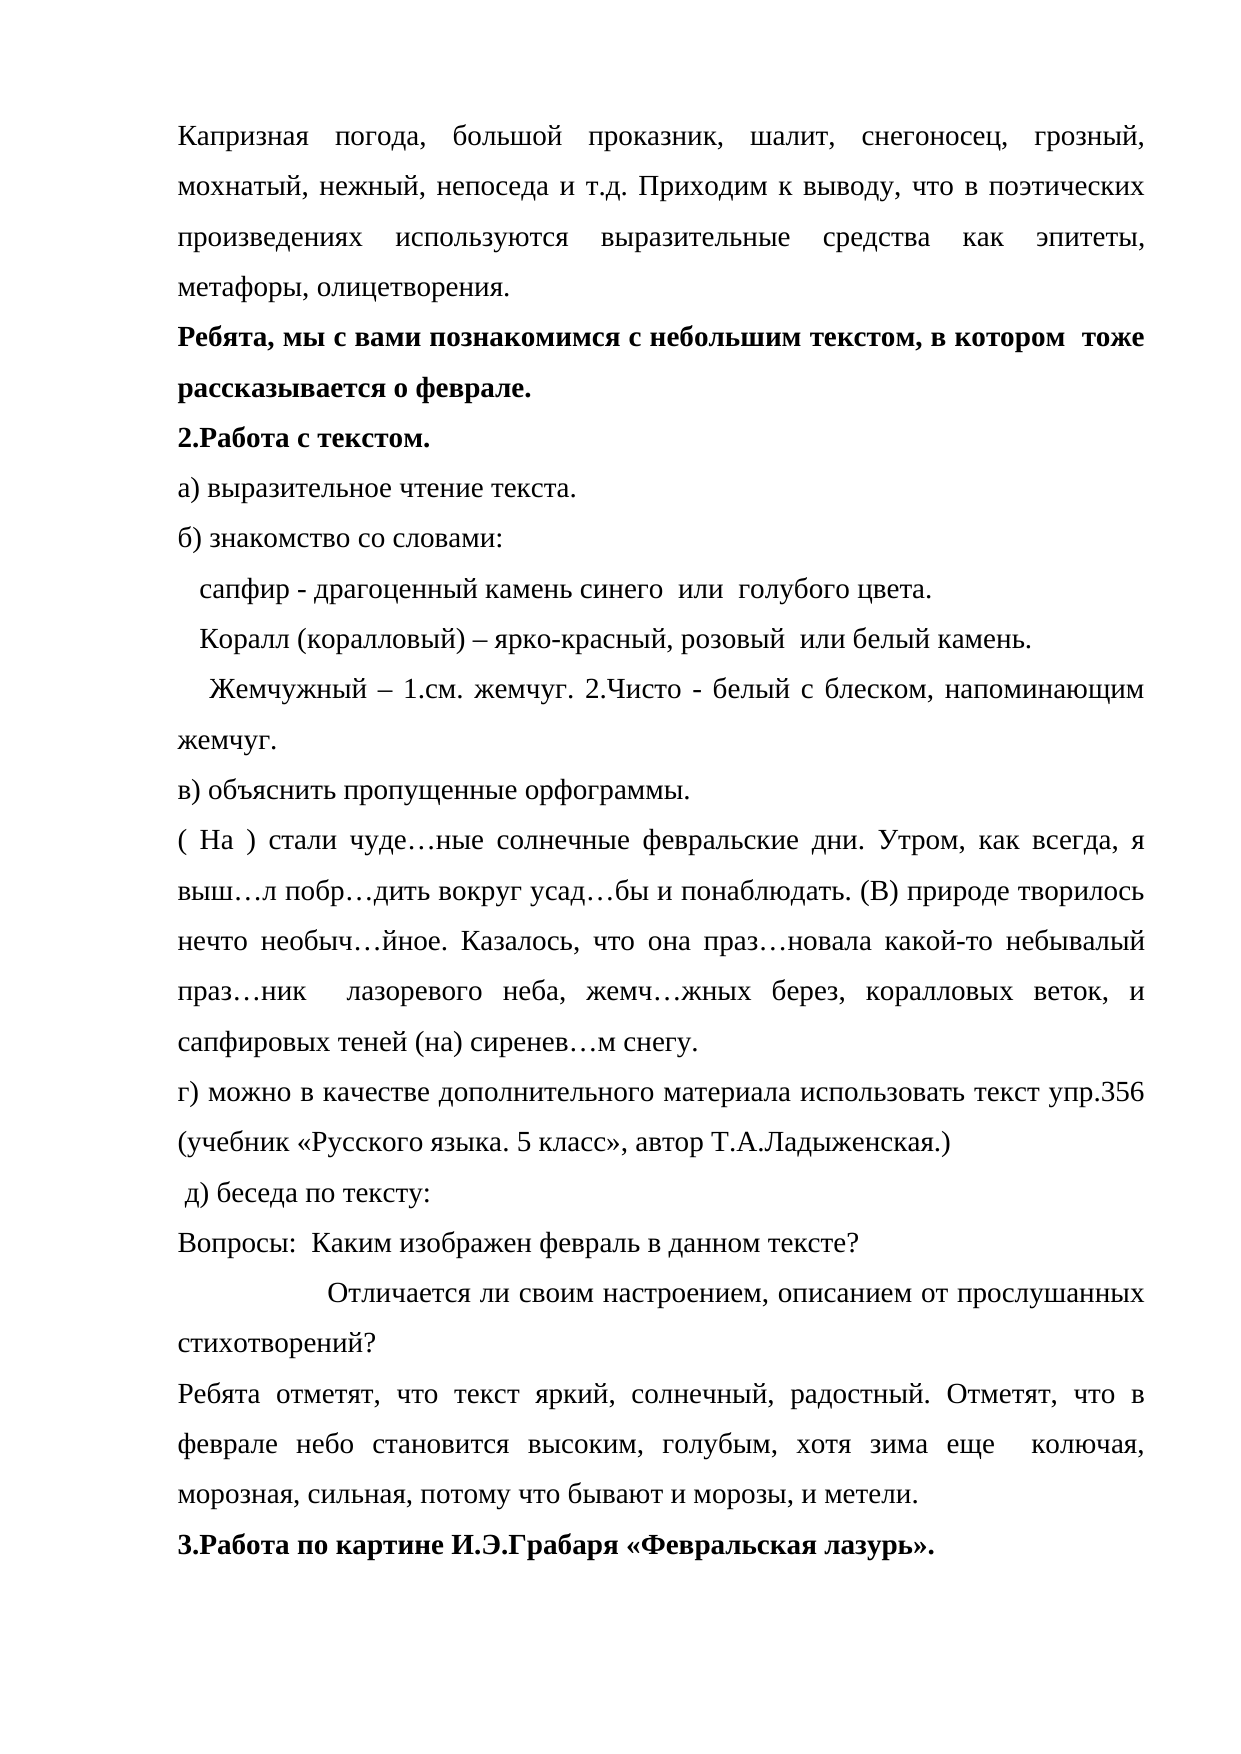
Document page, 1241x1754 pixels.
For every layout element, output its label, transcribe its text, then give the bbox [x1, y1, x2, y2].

text ( На ) стали чуде…ные солнечные февральские дни. Утром, как всегда, я выш…л побр…дить вокруг усад…бы и понаблюдать. (В) природе творилось нечто необыч…йное. Казалось, что она праз…новала какой-то небывалый праз…ник лазоревого неба, жемч…жных берез, коралловых веток, и сапфировых теней (на) сиренев…м снегу. [177, 822, 1146, 1057]
text 2.Работа с текстом. [177, 420, 1146, 453]
text Жемчужный – 1.см. жемчуг. 2.Чисто - белый с блеском, напоминающим жемчуг. [177, 672, 1146, 755]
text в) объяснить пропущенные орфограммы. [177, 772, 1146, 806]
text Коралл (коралловый) – ярко-красный, розовый или белый камень. [177, 621, 1146, 655]
text а) выразительное чтение текста. [177, 470, 1146, 504]
text г) можно в качестве дополнительного материала использовать текст упр.356 (учебник «Русского языка. 5 класс», автор Т.А.Ладыженская.) [177, 1074, 1146, 1158]
text д) беседа по тексту: [177, 1175, 1146, 1208]
text Отличается ли своим настроением, описанием от прослушанных стихотворений? [177, 1275, 1146, 1359]
text Вопросы: Каким изображен февраль в данном тексте? [177, 1225, 1146, 1258]
text Ребята отметят, что текст яркий, солнечный, радостный. Отметят, что в феврале небо становится высоким, голубым, хотя зима еще колючая, морозная, сильная, потому что бывают и морозы, и метели. [177, 1376, 1146, 1510]
text Капризная погода, большой проказник, шалит, снегоносец, грозный, мохнатый, нежный, непоседа и т.д. Приходим к выводу, что в поэтических произведениях используются выразительные средства как эпитеты, метафоры, олицетворения. [177, 118, 1146, 303]
text 3.Работа по картине И.Э.Грабаря «Февральская лазурь». [177, 1527, 1146, 1560]
text Ребята, мы с вами познакомимся с небольшим текстом, в котором тоже рассказывается о феврале. [177, 319, 1146, 403]
text сапфир - драгоценный камень синего или голубого цвета. [177, 571, 1146, 604]
text б) знакомство со словами: [177, 521, 1146, 554]
